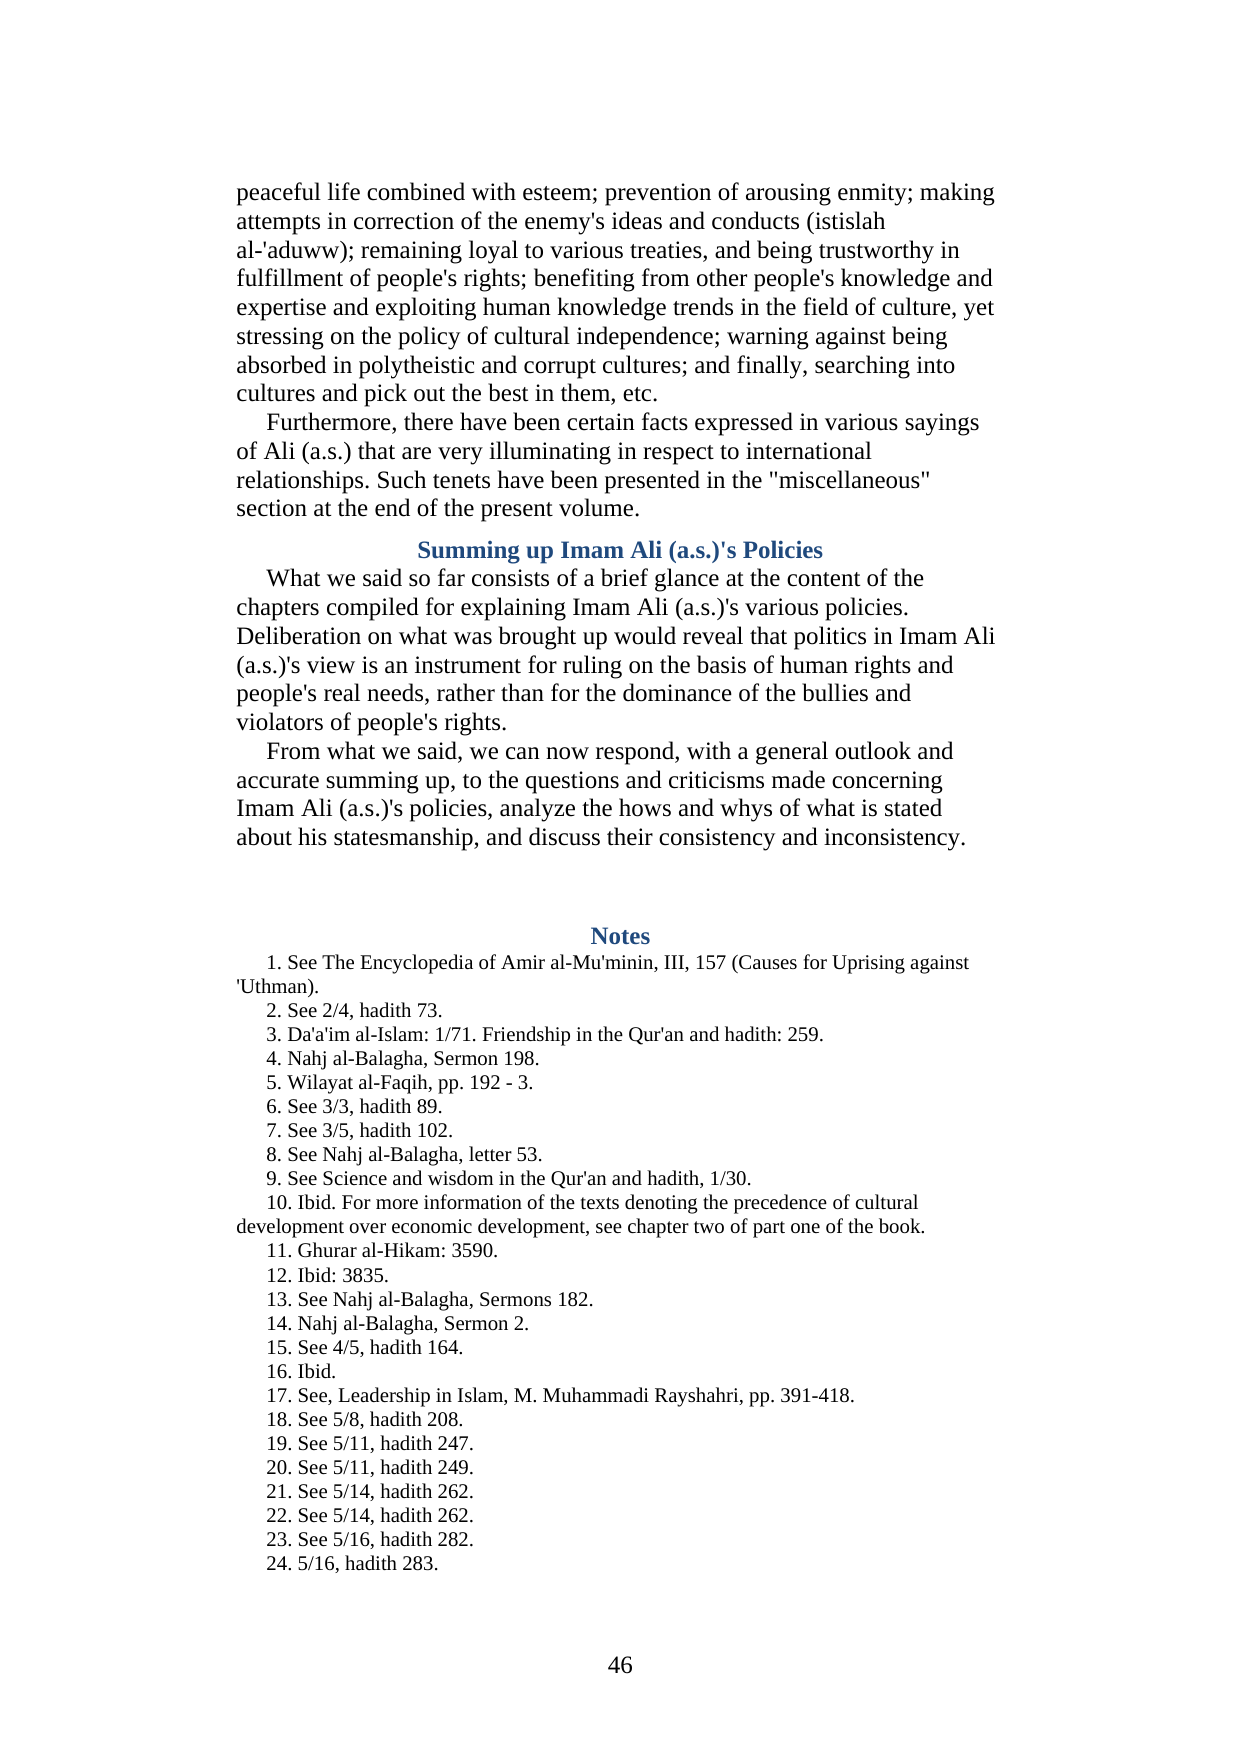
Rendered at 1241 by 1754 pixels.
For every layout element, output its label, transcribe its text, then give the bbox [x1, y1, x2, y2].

text 13. See Nahj al-Balagha, Sermons 182. [236, 1287, 1004, 1311]
text 11. Ghurar al-Hikam: 3590. [236, 1238, 1004, 1262]
text 4. Nahj al-Balagha, Sermon 198. [236, 1046, 1004, 1070]
subtitle Summing up Imam Ali (a.s.)'s Policies [236, 535, 1004, 563]
text What we said so far consists of a brief glance at the content of the chapters compiled for explaining Imam Ali (a.s.)'s various policies. Deliberation on what was brought up would reveal that politics in Imam Ali (a.s.)'s view is an instrument for ruling on the basis of human rights and people's real needs, rather than for the dominance of the bullies and violators of people's rights. [236, 563, 1004, 736]
text 16. Ibid. [236, 1359, 1004, 1383]
subtitle Notes [236, 921, 1004, 950]
text 7. See 3/5, hadith 102. [236, 1118, 1004, 1142]
text 17. See, Leadership in Islam, M. Muhammadi Rayshahri, pp. 391-418. [236, 1383, 1004, 1407]
text 3. Da'a'im al-Islam: 1/71. Friendship in the Qur'an and hadith: 259. [236, 1022, 1004, 1046]
text Furthermore, there have been certain facts expressed in various sayings of Ali (a.s.) that are very illuminating in respect to international relationships. Such tenets have been presented in the "miscellaneous" section at the end of the present volume. [236, 407, 1004, 522]
text From what we said, we can now respond, with a general outlook and accurate summing up, to the questions and criticisms made concerning Imam Ali (a.s.)'s policies, analyze the hows and whys of what is stated about his statesmanship, and discuss their consistency and inconsistency. [236, 736, 1004, 851]
text 1. See The Encyclopedia of Amir al-Mu'minin, III, 157 (Causes for Uprising against 'Uthman). [236, 950, 1004, 998]
text 10. Ibid. For more information of the texts denoting the precedence of cultural development over economic development, see chapter two of part one of the book. [236, 1190, 1004, 1238]
text 2. See 2/4, hadith 73. [236, 998, 1004, 1022]
text 22. See 5/14, hadith 262. [236, 1503, 1004, 1527]
text 8. See Nahj al-Balagha, letter 53. [236, 1142, 1004, 1166]
text 12. Ibid: 3835. [236, 1262, 1004, 1287]
text 20. See 5/11, hadith 249. [236, 1455, 1004, 1479]
text 14. Nahj al-Balagha, Sermon 2. [236, 1311, 1004, 1335]
text 24. 5/16, hadith 283. [236, 1551, 1004, 1575]
text 15. See 4/5, hadith 164. [236, 1335, 1004, 1359]
text 18. See 5/8, hadith 208. [236, 1407, 1004, 1431]
text 5. Wilayat al-Faqih, pp. 192 - 3. [236, 1070, 1004, 1094]
text 6. See 3/3, hadith 89. [236, 1094, 1004, 1118]
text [236, 177, 1004, 407]
text 23. See 5/16, hadith 282. [236, 1527, 1004, 1551]
text 21. See 5/14, hadith 262. [236, 1479, 1004, 1503]
text 9. See Science and wisdom in the Qur'an and hadith, 1/30. [236, 1166, 1004, 1190]
text 19. See 5/11, hadith 247. [236, 1431, 1004, 1455]
